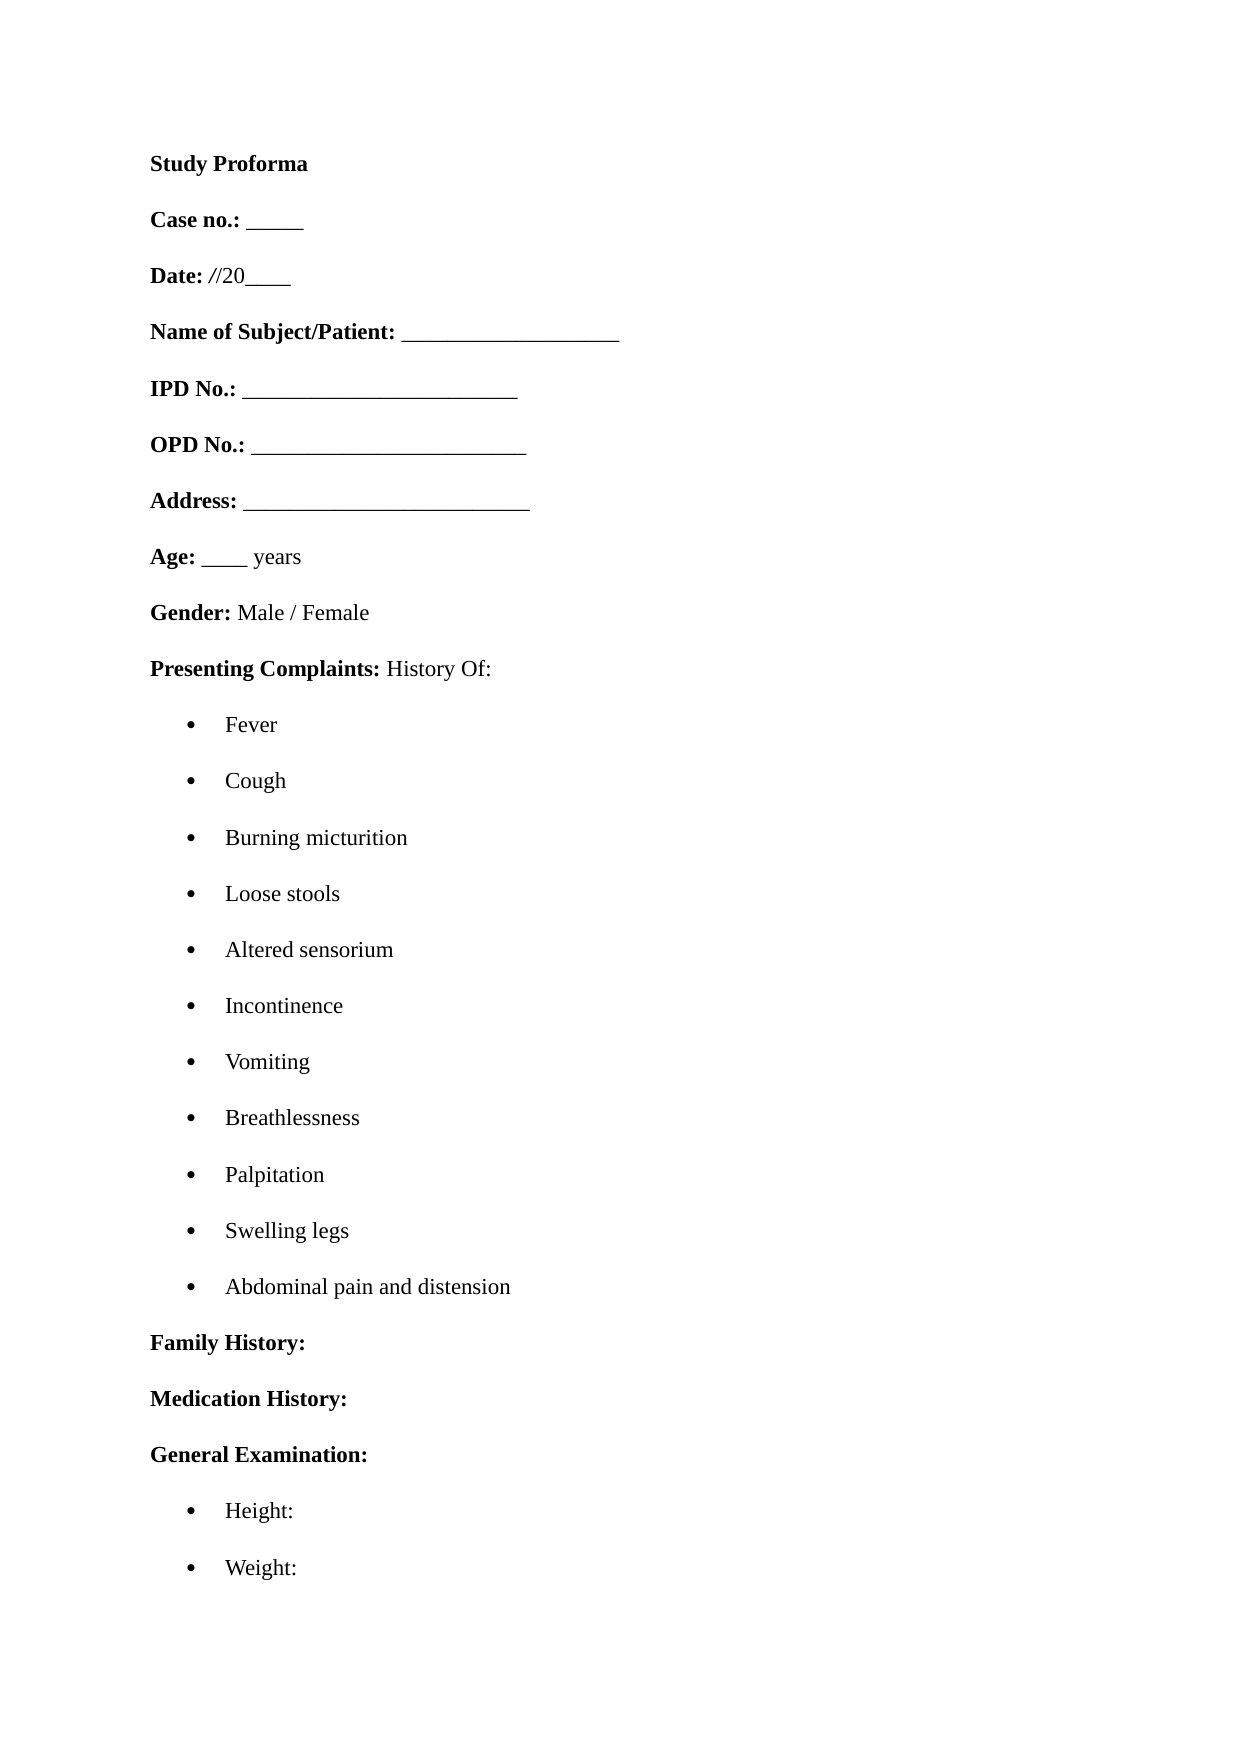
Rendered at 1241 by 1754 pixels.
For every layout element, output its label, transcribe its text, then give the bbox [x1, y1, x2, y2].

list Palpitation [187, 1161, 1090, 1187]
list Burning micturition [187, 824, 1090, 850]
text Family History: [150, 1329, 1090, 1355]
list Loose stools [187, 880, 1090, 906]
text Presenting Complaints: History Of: [150, 655, 1090, 682]
text Study Proforma [150, 150, 1090, 176]
text OPD No.: ________________________ [150, 431, 1090, 457]
text Date: //20____ [150, 262, 1090, 289]
text Address: _________________________ [150, 487, 1090, 513]
list Fever [187, 711, 1090, 738]
text Gender: Male / Female [150, 599, 1090, 626]
list Abdominal pain and distension [187, 1273, 1090, 1299]
text IPD No.: ________________________ [150, 374, 1090, 401]
list Height: [187, 1497, 1090, 1524]
text Name of Subject/Patient: ___________________ [150, 318, 1090, 345]
list Vomiting [187, 1048, 1090, 1075]
list Incontinence [187, 992, 1090, 1018]
text Medication History: [150, 1385, 1090, 1412]
text Age: ____ years [150, 543, 1090, 569]
list Breathlessness [187, 1104, 1090, 1131]
text Case no.: _____ [150, 206, 1090, 232]
list Altered sensorium [187, 936, 1090, 962]
list Weight: [187, 1554, 1090, 1580]
list Cough [187, 768, 1090, 794]
text General Examination: [150, 1441, 1090, 1468]
list Swelling legs [187, 1217, 1090, 1243]
